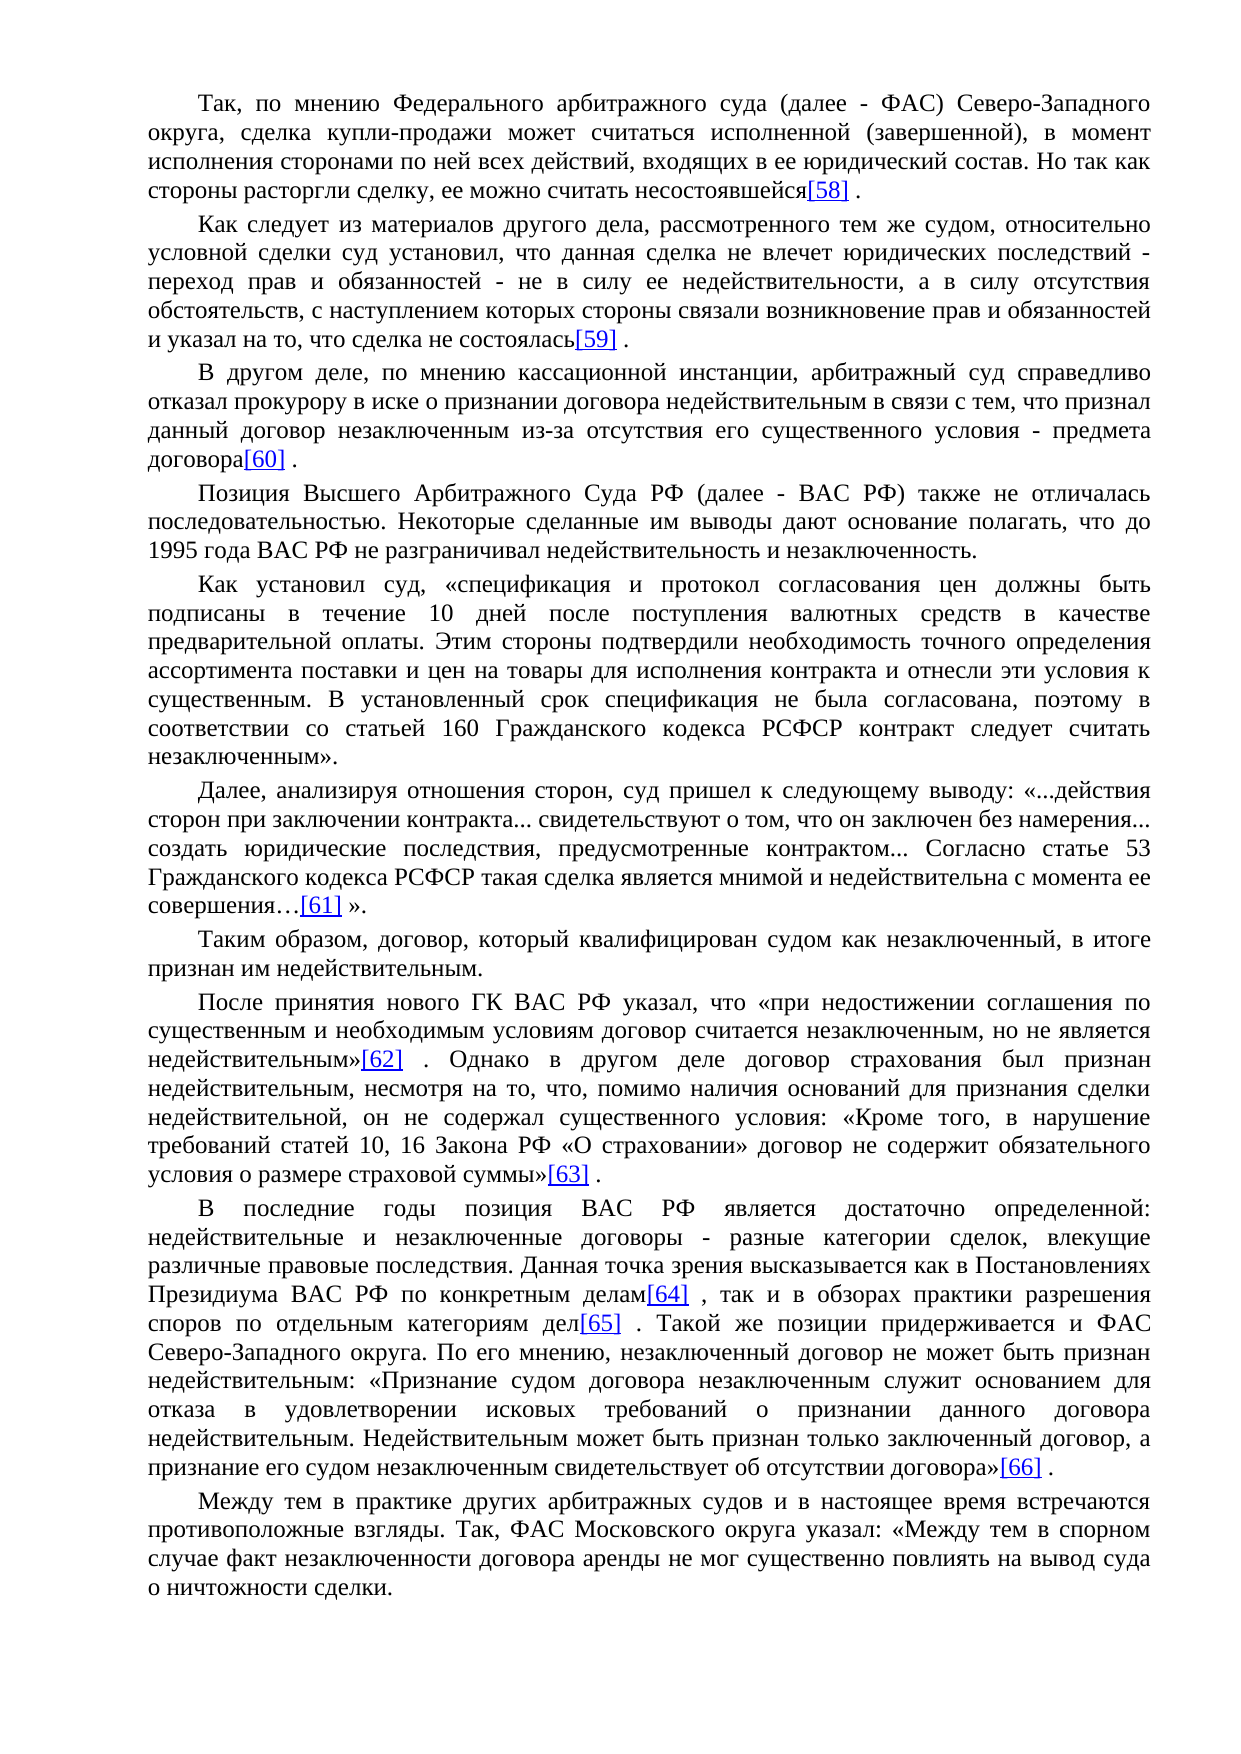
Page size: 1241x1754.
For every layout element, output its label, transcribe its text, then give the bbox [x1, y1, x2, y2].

text Так, по мнению Федерального арбитражного суда (далее - ФАС) Северо-Западного округа, сделка купли-продажи может считаться исполненной (завершенной), в момент исполнения сторонами по ней всех действий, входящих в ее юридический состав. Но так как стороны расторгли сделку, ее можно считать несостоявшейся[58] . [148, 88, 1152, 203]
text Как следует из материалов другого дела, рассмотренного тем же судом, относительно условной сделки суд установил, что данная сделка не влечет юридических последствий - переход прав и обязанностей - не в силу ее недействительности, а в силу отсутствия обстоятельств, с наступлением которых стороны связали возникновение прав и обязанностей и указал на то, что сделка не состоялась[59] . [148, 209, 1152, 352]
text После принятия нового ГК ВАС РФ указал, что «при недостижении соглашения по существенным и необходимым условиям договор считается незаключенным, но не является недействительным»[62] . Однако в другом деле договор страхования был признан недействительным, несмотря на то, что, помимо наличия оснований для признания сделки недействительной, он не содержал существенного условия: «Кроме того, в нарушение требований статей 10, 16 Закона РФ «О страховании» договор не содержит обязательного условия о размере страховой суммы»[63] . [148, 987, 1152, 1188]
text В другом деле, по мнению кассационной инстанции, арбитражный суд справедливо отказал прокурору в иске о признании договора недействительным в связи с тем, что признал данный договор незаключенным из-за отсутствия его существенного условия - предмета договора[60] . [148, 357, 1152, 472]
text Как установил суд, «спецификация и протокол согласования цен должны быть подписаны в течение 10 дней после поступления валютных средств в качестве предварительной оплаты. Этим стороны подтвердили необходимость точного определения ассортимента поставки и цен на товары для исполнения контракта и отнесли эти условия к существенным. В установленный срок спецификация не была согласована, поэтому в соответствии со статьей 160 Гражданского кодекса РСФСР контракт следует считать незаключенным». [148, 569, 1152, 770]
text Таким образом, договор, который квалифицирован судом как незаключенный, в итоге признан им недействительным. [148, 924, 1152, 982]
text Позиция Высшего Арбитражного Суда РФ (далее - ВАС РФ) также не отличалась последовательностью. Некоторые сделанные им выводы дают основание полагать, что до 1995 года ВАС РФ не разграничивал недействительность и незаключенность. [148, 478, 1152, 564]
text В последние годы позиция ВАС РФ является достаточно определенной: недействительные и незаключенные договоры - разные категории сделок, влекущие различные правовые последствия. Данная точка зрения высказывается как в Постановлениях Президиума ВАС РФ по конкретным делам[64] , так и в обзорах практики разрешения споров по отдельным категориям дел[65] . Такой же позиции придерживается и ФАС Северо-Западного округа. По его мнению, незаключенный договор не может быть признан недействительным: «Признание судом договора незаключенным служит основанием для отказа в удовлетворении исковых требований о признании данного договора недействительным. Недействительным может быть признан только заключенный договор, а признание его судом незаключенным свидетельствует об отсутствии договора»[66] . [148, 1193, 1152, 1481]
text Далее, анализируя отношения сторон, суд пришел к следующему выводу: «...действия сторон при заключении контракта... свидетельствуют о том, что он заключен без намерения... создать юридические последствия, предусмотренные контрактом... Согласно статье 53 Гражданского кодекса РСФСР такая сделка является мнимой и недействительна с момента ее совершения…[61] ». [148, 775, 1152, 919]
text Между тем в практике других арбитражных судов и в настоящее время встречаются противоположные взгляды. Так, ФАС Московского округа указал: «Между тем в спорном случае факт незаключенности договора аренды не мог существенно повлиять на вывод суда о ничтожности сделки. [148, 1486, 1152, 1601]
